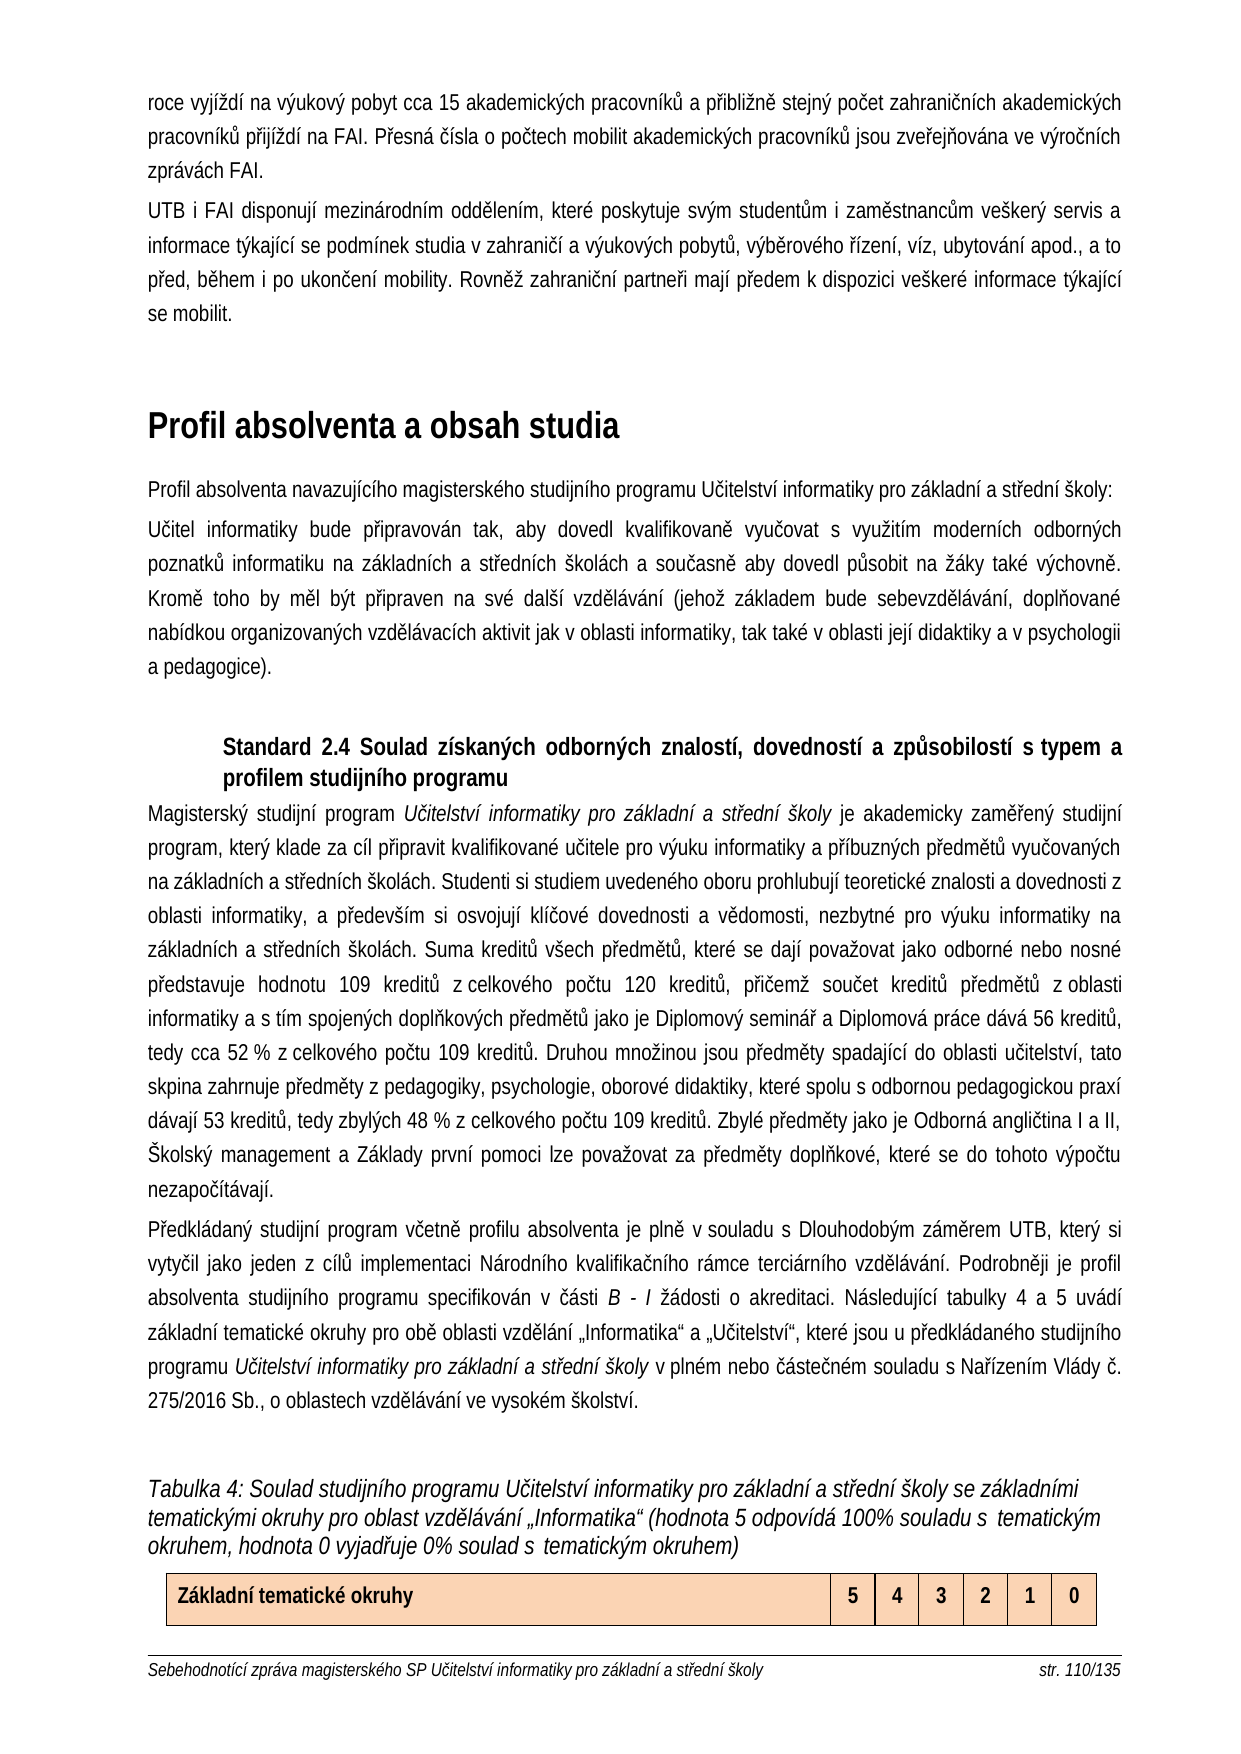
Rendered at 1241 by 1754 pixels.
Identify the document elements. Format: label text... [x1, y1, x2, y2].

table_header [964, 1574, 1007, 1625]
text UTB i FAI disponují mezinárodním oddělením, které poskytuje svým studentům i zaměstnancům veškerý servis a informace týkající se podmínek studia v zahraničí a výukových pobytů, výběrového řízení, víz, ubytování apod., a to před, během i po ukončení mobility. Rovněž zahraniční partneři mají předem k dispozici veškeré informace týkající se mobilit. [148, 197, 1122, 326]
text Předkládaný studijní program včetně profilu absolventa je plně v souladu s Dlouhodobým záměrem UTB, který si vytyčil jako jeden z cílů implementaci Národního kvalifikačního rámce terciárního vzdělávání. Podrobněji je profil absolventa studijního programu specifikován v části B - I žádosti o akreditaci. Následující tabulky 4 a 5 uvádí základní tematické okruhy pro obě oblasti vzdělání „Informatika“ a „Učitelství“, které jsou u předkládaného studijního programu Učitelství informatiky pro základní a střední školy v plném nebo částečném souladu s Nařízením Vlády č. 275/2016 Sb., o oblastech vzdělávání ve vysokém školství. [148, 1216, 1122, 1413]
subtitle Standard 2.4 Soulad získaných odborných znalostí, dovedností a způsobilostí s typem a profilem studijního programu [223, 732, 1122, 791]
text Magisterský studijní program Učitelství informatiky pro základní a střední školy je akademicky zaměřený studijní program, který klade za cíl připravit kvalifikované učitele pro výuku informatiky a příbuzných předmětů vyučovaných na základních a středních školách. Studenti si studiem uvedeného oboru prohlubují teoretické znalosti a dovednosti z oblasti informatiky, a především si osvojují klíčové dovednosti a vědomosti, nezbytné pro výuku informatiky na základních a středních školách. Suma kreditů všech předmětů, které se dají považovat jako odborné nebo nosné představuje hodnotu 109 kreditů z celkového počtu 120 kreditů, přičemž součet kreditů předmětů z oblasti informatiky a s tím spojených doplňkových předmětů jako je Diplomový seminář a Diplomová práce dává 56 kreditů, tedy cca 52 % z celkového počtu 109 kreditů. Druhou množinou jsou předměty spadající do oblasti učitelství, tato skpina zahrnuje předměty z pedagogiky, psychologie, oborové didaktiky, které spolu s odbornou pedagogickou praxí dávají 53 kreditů, tedy zbylých 48 % z celkového počtu 109 kreditů. Zbylé předměty jako je Odborná angličtina I a II, Školský management a Základy první pomoci lze považovat za předměty doplňkové, které se do tohoto výpočtu nezapočítávají. [148, 800, 1122, 1202]
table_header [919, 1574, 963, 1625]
text Tabulka 4: Soulad studijního programu Učitelství informatiky pro základní a střední školy se základními tematickými okruhy pro oblast vzdělávání „Informatika“ (hodnota 5 odpovídá 100% souladu s tematickým okruhem, hodnota 0 vyjadřuje 0% soulad s tematickým okruhem) [148, 1474, 1122, 1560]
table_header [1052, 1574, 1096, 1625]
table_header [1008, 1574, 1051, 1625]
text Profil absolventa navazujícího magisterského studijního programu Učitelství informatiky pro základní a střední školy: [148, 476, 1122, 502]
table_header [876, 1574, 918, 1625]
subtitle Profil absolventa a obsah studia [148, 404, 1122, 447]
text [148, 89, 1122, 183]
text Učitel informatiky bude připravován tak, aby dovedl kvalifikovaně vyučovat s využitím moderních odborných poznatků informatiku na základních a středních školách a současně aby dovedl působit na žáky také výchovně. Kromě toho by měl být připraven na své další vzdělávání (jehož základem bude sebevzdělávání, doplňované nabídkou organizovaných vzdělávacích aktivit jak v oblasti informatiky, tak také v oblasti její didaktiky a v psychologii a pedagogice). [148, 516, 1122, 679]
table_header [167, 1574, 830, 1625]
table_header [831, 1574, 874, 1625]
